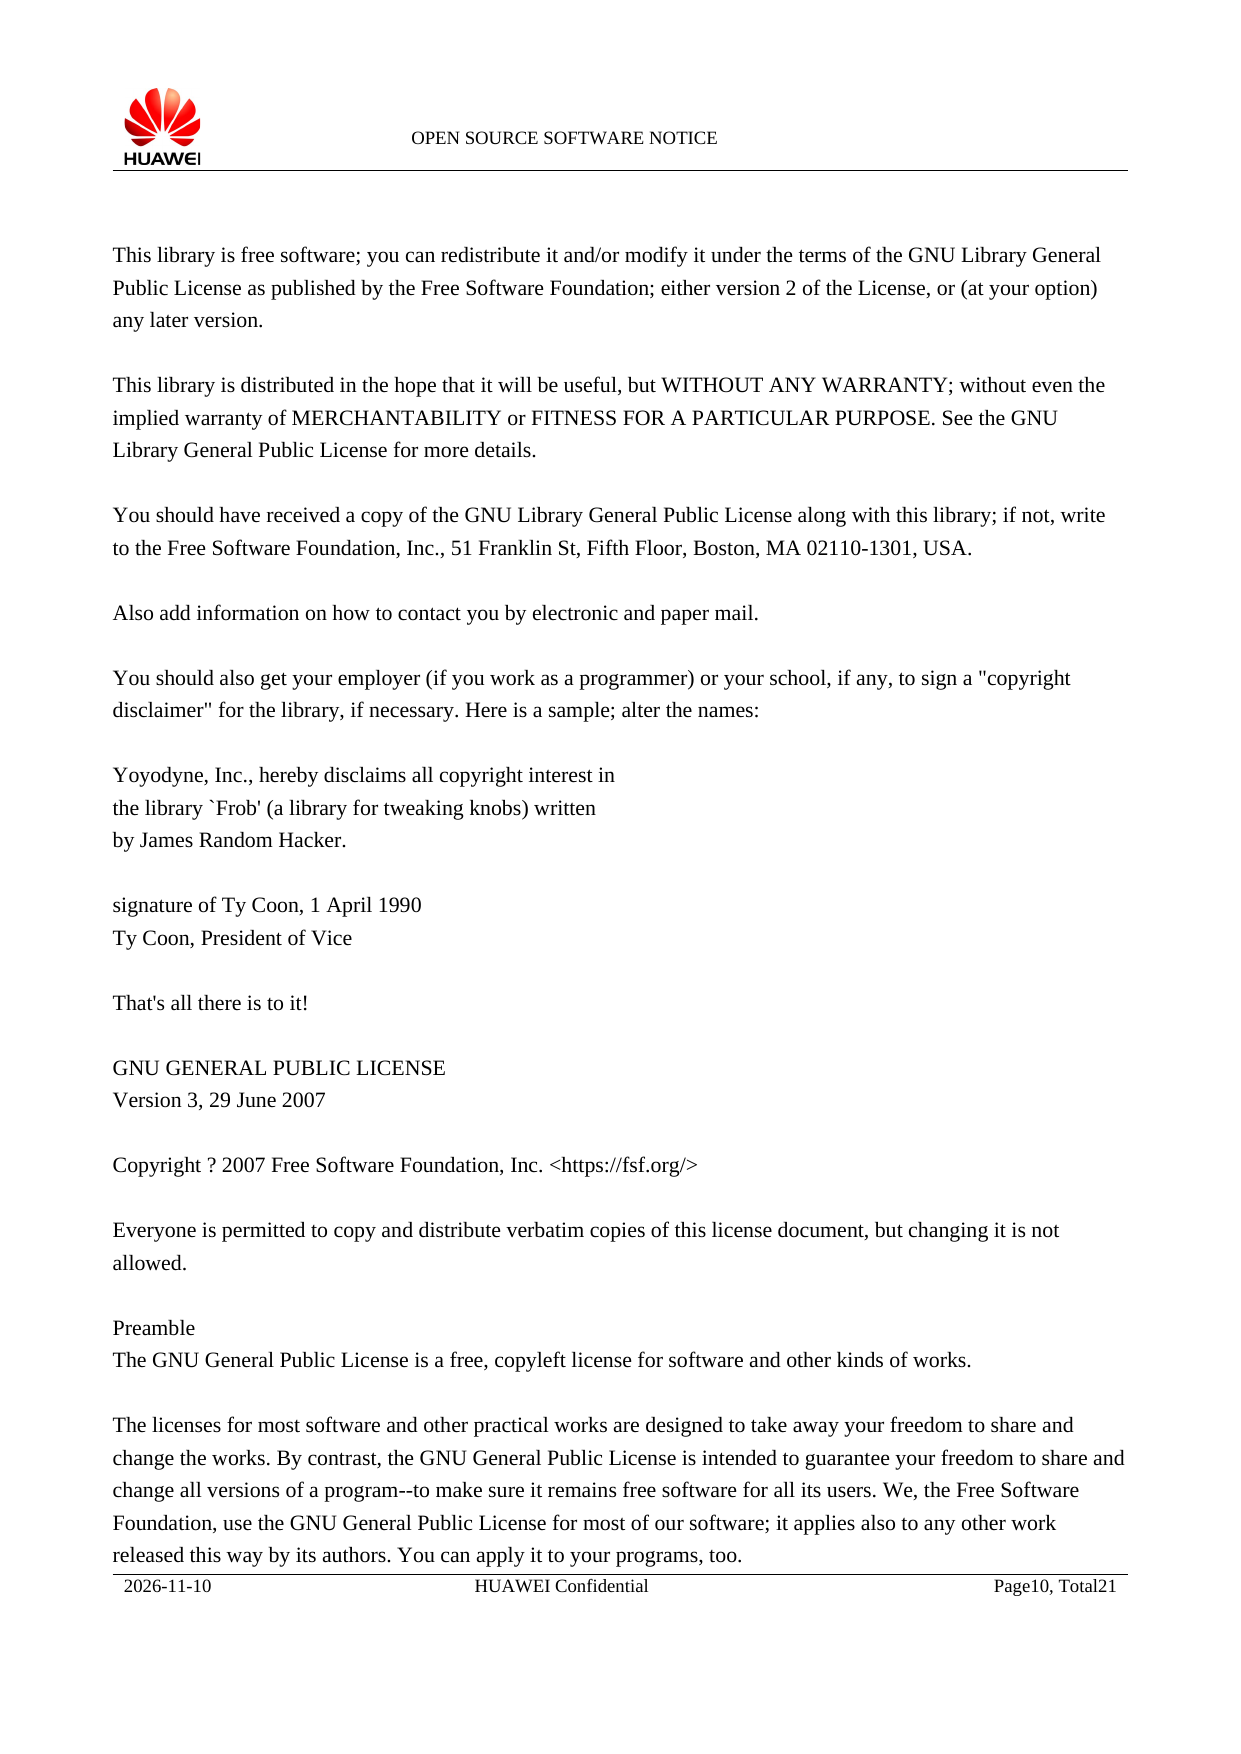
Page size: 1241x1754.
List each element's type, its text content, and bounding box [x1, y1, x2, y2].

picture [124, 88, 201, 165]
